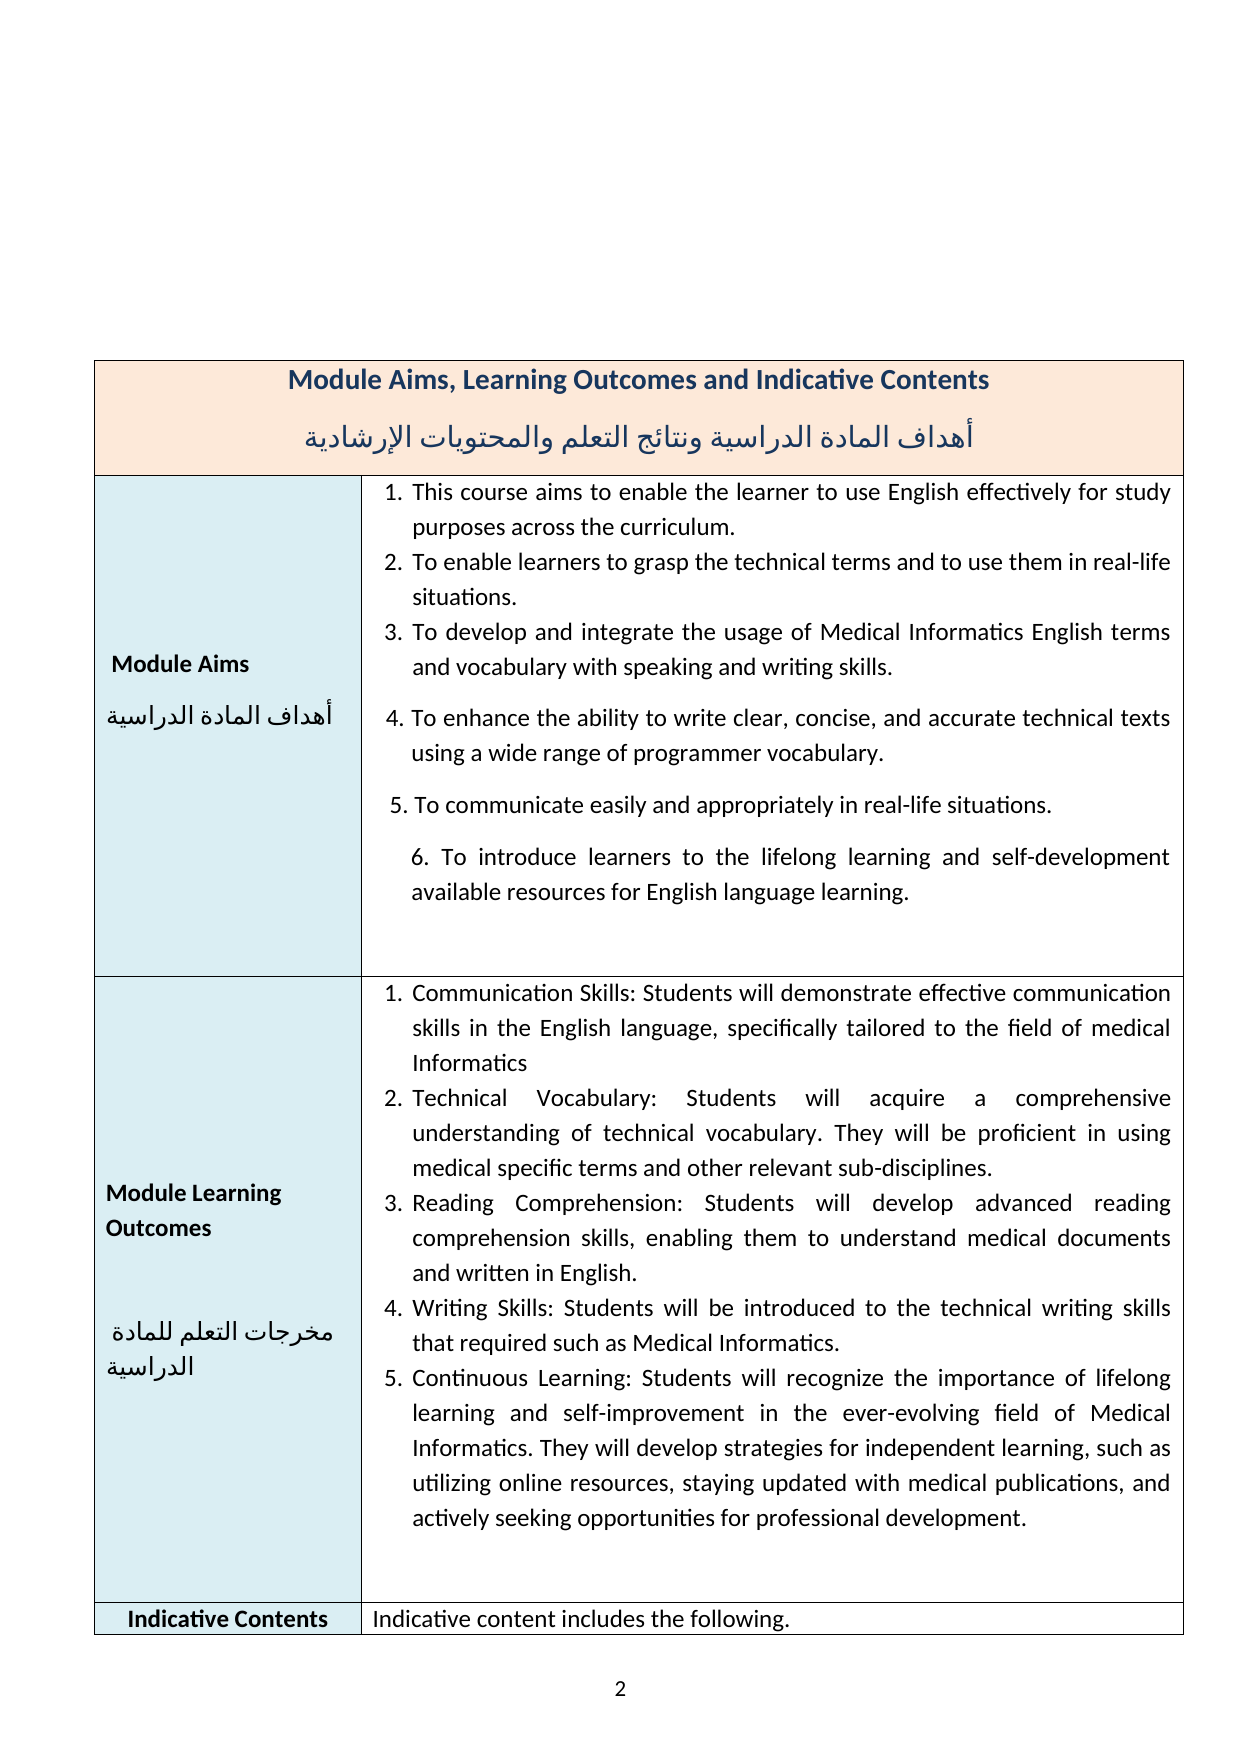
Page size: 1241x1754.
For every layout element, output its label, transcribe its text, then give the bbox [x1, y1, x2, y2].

table_cell Module Learning Outcomes مخرجات التعلم للمادة الدراسية [95, 977, 361, 1602]
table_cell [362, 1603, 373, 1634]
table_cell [95, 1603, 361, 1634]
table_cell This course aims to enable the learner to use English effectively for study purposes across the curriculum. To enable learners to grasp the technical terms and to use them in real-life situations. To develop and integrate the usage of Medical Informatics English terms and vocabulary with speaking and writing skills. 4. To enhance the ability to write clear, concise, and accurate technical texts using a wide range of programmer vocabulary. 5. To communicate easily and appropriately in real-life situations. 6. To introduce learners to the lifelong learning and self-development available resources for English language learning. [362, 476, 1183, 976]
table_header Module Aims, Learning Outcomes and Indicative Contents أهداف المادة الدراسية ونتائج التعلم والمحتويات الإرشادية [95, 361, 1183, 475]
table_cell Communication Skills: Students will demonstrate effective communication skills in the English language, specifically tailored to the field of medical Informatics Technical Vocabulary: Students will acquire a comprehensive understanding of technical vocabulary. They will be proficient in using medical specific terms and other relevant sub-disciplines. Reading Comprehension: Students will develop advanced reading comprehension skills, enabling them to understand medical documents and written in English. Writing Skills: Students will be introduced to the technical writing skills that required such as Medical Informatics. Continuous Learning: Students will recognize the importance of lifelong learning and self-improvement in the ever-evolving field of Medical Informatics. They will develop strategies for independent learning, such as utilizing online resources, staying updated with medical publications, and actively seeking opportunities for professional development. [362, 977, 1183, 1602]
table_cell Module Aims أهداف المادة الدراسية [95, 476, 361, 976]
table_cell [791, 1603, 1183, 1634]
